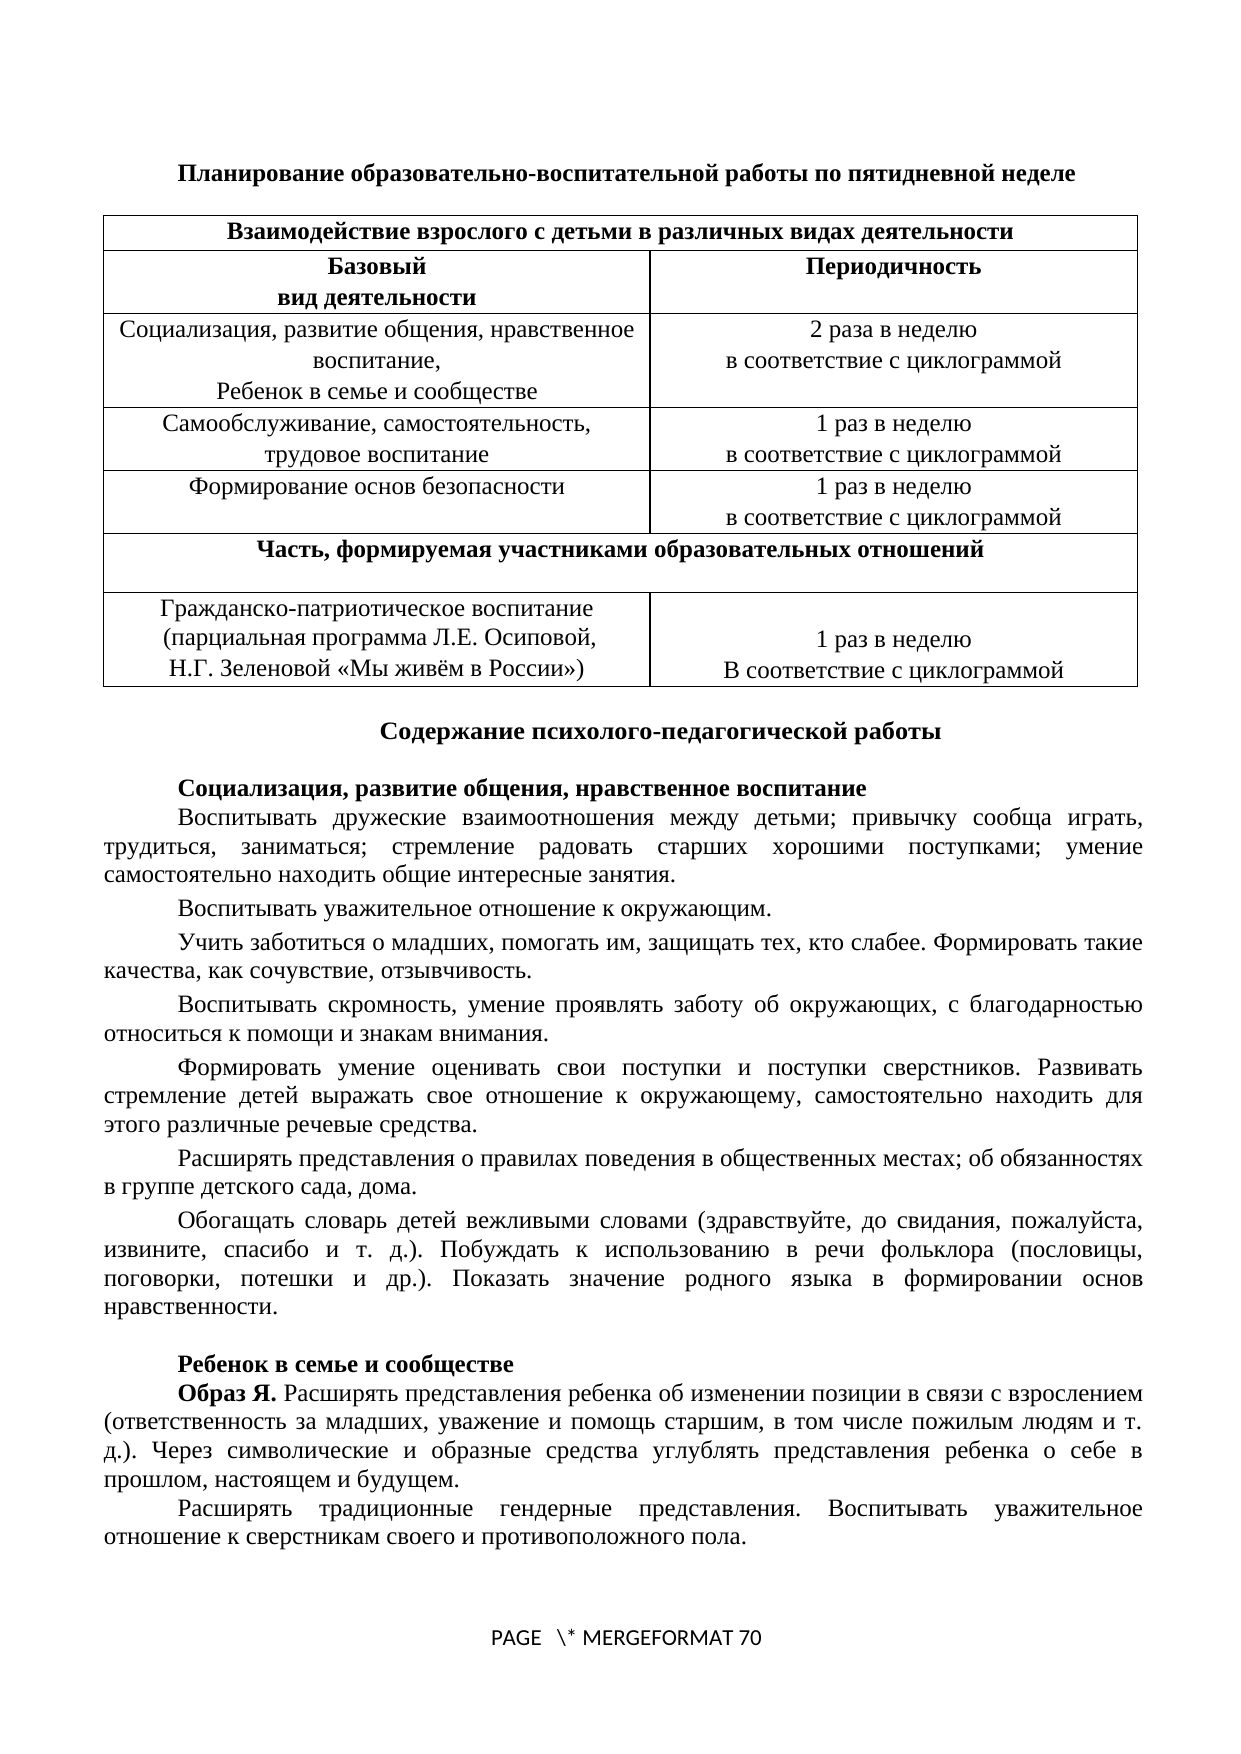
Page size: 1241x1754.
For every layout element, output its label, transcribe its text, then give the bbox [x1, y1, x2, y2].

table_cell Самообслуживание, самостоятельность, трудовое воспитание [104, 408, 649, 470]
text Ребенок в семье и сообществе [103, 1349, 1144, 1378]
text Расширять традиционные гендерные представления. Воспитывать уважительное отношение к сверстникам своего и противоположного пола. [103, 1493, 1144, 1550]
table_cell Социализация, развитие общения, нравственное воспитание, Ребенок в семье и сообществе [104, 314, 649, 407]
table_cell 1 раз в неделю В соответствие с циклограммой [651, 593, 1137, 686]
text Расширять представления о правилах поведения в общественных местах; об обязанностях в группе детского сада, дома. [103, 1143, 1144, 1200]
text Планирование образовательно-воспитательной работы по пятидневной неделе [103, 158, 1144, 187]
table_header Взаимодействие взрослого с детьми в различных видах деятельности [104, 216, 1137, 250]
table_cell Гражданско-патриотическое воспитание (парциальная программа Л.Е. Осиповой, Н.Г. Зеленовой «Мы живём в России») [104, 593, 649, 686]
table_cell Часть, формируемая участниками образовательных отношений [104, 534, 1137, 592]
text Образ Я. Расширять представления ребенка об изменении позиции в связи с взрослением (ответственность за младших, уважение и помощь старшим, в том числе пожилым людям и т. д.). Через символические и образные средства углублять представления ребенка о себе в прошлом, настоящем и будущем. [103, 1378, 1144, 1493]
table_cell 2 раза в неделю в соответствие с циклограммой [651, 314, 1137, 407]
table_cell Базовый вид деятельности [104, 251, 649, 313]
text Социализация, развитие общения, нравственное воспитание [103, 773, 1144, 802]
text Воспитывать уважительное отношение к окружающим. [103, 893, 1144, 922]
table_cell 1 раз в неделю в соответствие с циклограммой [651, 471, 1137, 533]
text Учить заботиться о младших, помогать им, защищать тех, кто слабее. Формировать такие качества, как сочувствие, отзывчивость. [103, 927, 1144, 984]
table_cell 1 раз в неделю в соответствие с циклограммой [651, 408, 1137, 470]
table_cell Периодичность [651, 251, 1137, 313]
text Воспитывать скромность, умение проявлять заботу об окружающих, с благодарностью относиться к помощи и знакам внимания. [103, 989, 1144, 1047]
text Содержание психолого-педагогической работы [103, 716, 1144, 744]
text Обогащать словарь детей вежливыми словами (здравствуйте, до свидания, пожалуйста, извините, спасибо и т. д.). Побуждать к использованию в речи фольклора (пословицы, поговорки, потешки и др.). Показать значение родного языка в формировании основ нравственности. [103, 1205, 1144, 1320]
table_cell Формирование основ безопасности [104, 471, 649, 533]
text Формировать умение оценивать свои поступки и поступки сверстников. Развивать стремление детей выражать свое отношение к окружающему, самостоятельно находить для этого различные речевые средства. [103, 1052, 1144, 1138]
text Воспитывать дружеские взаимоотношения между детьми; привычку сообща играть, трудиться, заниматься; стремление радовать старших хорошими поступками; умение самостоятельно находить общие интересные занятия. [103, 802, 1144, 888]
